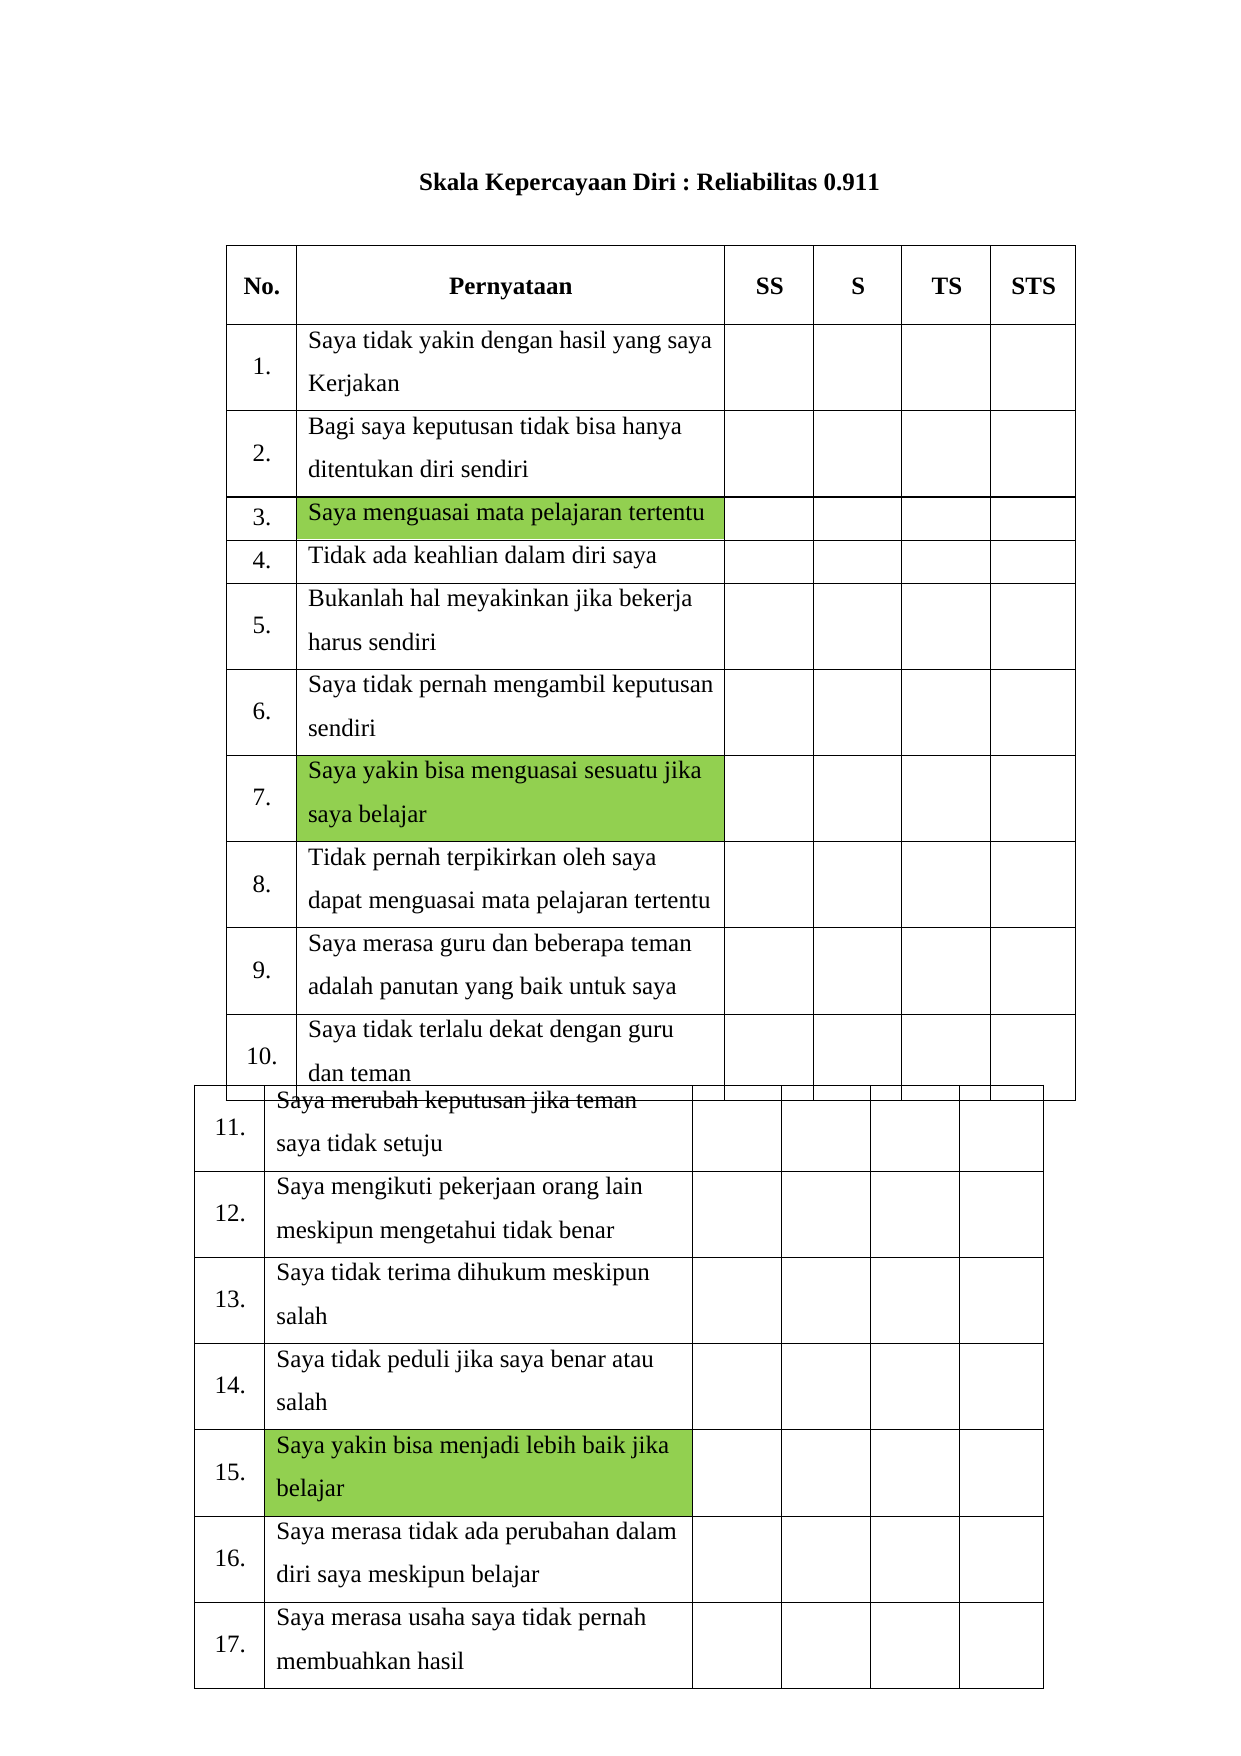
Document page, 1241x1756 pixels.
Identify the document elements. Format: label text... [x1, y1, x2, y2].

table_cell [991, 842, 1075, 927]
table_cell [693, 1172, 781, 1257]
table_cell [902, 411, 990, 496]
table_cell [725, 498, 813, 539]
table_cell [871, 1603, 959, 1688]
table_cell [960, 1603, 1043, 1688]
table_cell [902, 842, 990, 927]
table_cell Bukanlah hal meyakinkan jika bekerja harus sendiri [297, 584, 724, 669]
table_cell 16. [195, 1517, 264, 1602]
table_cell [991, 584, 1075, 669]
table_cell Saya mengikuti pekerjaan orang lain meskipun mengetahui tidak benar [265, 1172, 692, 1257]
table_cell [902, 928, 990, 1014]
table_cell 4. [227, 541, 296, 583]
table_cell Saya tidak yakin dengan hasil yang saya Kerjakan [297, 325, 724, 410]
table_cell [871, 1172, 959, 1257]
table_cell [960, 1258, 1043, 1343]
table_cell 6. [227, 670, 296, 755]
table_cell [991, 325, 1075, 410]
table_cell 15. [195, 1430, 264, 1516]
table_cell [902, 1015, 990, 1085]
table_cell Saya yakin bisa menjadi lebih baik jika belajar [265, 1430, 692, 1516]
table_header [960, 1086, 1043, 1171]
table_header TS [902, 246, 990, 324]
table_cell [693, 1344, 781, 1429]
table_cell [902, 325, 990, 410]
table_cell Saya tidak terlalu dekat dengan guru dan teman [297, 1015, 724, 1085]
table_cell [693, 1517, 781, 1602]
table_cell Saya tidak peduli jika saya benar atau salah [265, 1344, 692, 1429]
table_cell [871, 1344, 959, 1429]
table_header SS [725, 246, 813, 324]
table_cell [902, 670, 990, 755]
table_cell [814, 842, 901, 927]
table_cell [960, 1430, 1043, 1516]
table_cell [871, 1517, 959, 1602]
table_cell [814, 498, 901, 539]
table_cell [725, 928, 813, 1014]
table_cell [991, 411, 1075, 496]
table_cell Saya merasa guru dan beberapa teman adalah panutan yang baik untuk saya [297, 928, 724, 1014]
table_cell 2. [227, 411, 296, 496]
table_cell Saya merasa tidak ada perubahan dalam diri saya meskipun belajar [265, 1517, 692, 1602]
table_header Pernyataan [297, 246, 724, 324]
table_cell [725, 411, 813, 496]
table_cell [814, 928, 901, 1014]
table_cell [991, 498, 1075, 539]
table_header S [814, 246, 901, 324]
table_cell [991, 541, 1075, 583]
table_cell 10. [227, 1015, 296, 1085]
table_cell [814, 670, 901, 755]
table_cell [725, 325, 813, 410]
table_cell Tidak pernah terpikirkan oleh saya dapat menguasai mata pelajaran tertentu [297, 842, 724, 927]
table_cell [725, 756, 813, 841]
table_cell [782, 1344, 870, 1429]
table_cell [814, 584, 901, 669]
table_cell [814, 325, 901, 410]
table_cell [782, 1430, 870, 1516]
table_cell 7. [227, 756, 296, 841]
table_cell [960, 1344, 1043, 1429]
table_cell [991, 1015, 1075, 1100]
subtitle Skala Kepercayaan Diri : Reliabilitas 0.911 [186, 167, 1113, 195]
table_cell Saya menguasai mata pelajaran tertentu [297, 498, 724, 539]
table_cell [725, 842, 813, 927]
table_cell Saya tidak pernah mengambil keputusan sendiri [297, 670, 724, 755]
table_cell [902, 584, 990, 669]
table_cell 14. [195, 1344, 264, 1429]
table_header No. [227, 246, 296, 324]
table_cell Saya yakin bisa menguasai sesuatu jika saya belajar [297, 756, 724, 841]
table_cell [725, 541, 813, 583]
table_header STS [991, 246, 1075, 324]
table_cell Saya merasa usaha saya tidak pernah membuahkan hasil [265, 1603, 692, 1688]
table_cell 12. [195, 1172, 264, 1257]
table_cell [693, 1430, 781, 1516]
table_cell [991, 928, 1075, 1014]
table_cell [693, 1603, 781, 1688]
table_cell Bagi saya keputusan tidak bisa hanya ditentukan diri sendiri [297, 411, 724, 496]
table_cell [782, 1258, 870, 1343]
table_cell [902, 541, 990, 583]
table_cell [782, 1172, 870, 1257]
table_cell [814, 411, 901, 496]
table_cell [725, 670, 813, 755]
table_cell [782, 1517, 870, 1602]
table_cell [902, 498, 990, 539]
table_cell [782, 1603, 870, 1688]
table_cell 1. [227, 325, 296, 410]
table_cell [991, 670, 1075, 755]
table_header [693, 1086, 781, 1171]
table_cell [725, 1015, 813, 1085]
table_cell [871, 1430, 959, 1516]
table_header [782, 1086, 870, 1171]
table_cell Saya tidak terima dihukum meskipun salah [265, 1258, 692, 1343]
table_cell 5. [227, 584, 296, 669]
table_cell [991, 756, 1075, 841]
table_cell [814, 541, 901, 583]
table_header [871, 1086, 959, 1171]
table_cell [960, 1172, 1043, 1257]
table_cell [871, 1258, 959, 1343]
table_cell [725, 584, 813, 669]
table_cell [902, 756, 990, 841]
table_cell [960, 1517, 1043, 1602]
table_cell Tidak ada keahlian dalam diri saya [297, 541, 724, 583]
table_cell [814, 756, 901, 841]
table_header Saya merubah keputusan jika teman saya tidak setuju [265, 1086, 692, 1171]
table_cell 9. [227, 928, 296, 1014]
table_cell [693, 1258, 781, 1343]
table_cell 8. [227, 842, 296, 927]
table_cell 13. [195, 1258, 264, 1343]
table_cell 3. [227, 498, 296, 539]
table_header 11. [195, 1086, 264, 1171]
table_cell [814, 1015, 901, 1085]
table_cell 17. [195, 1603, 264, 1688]
